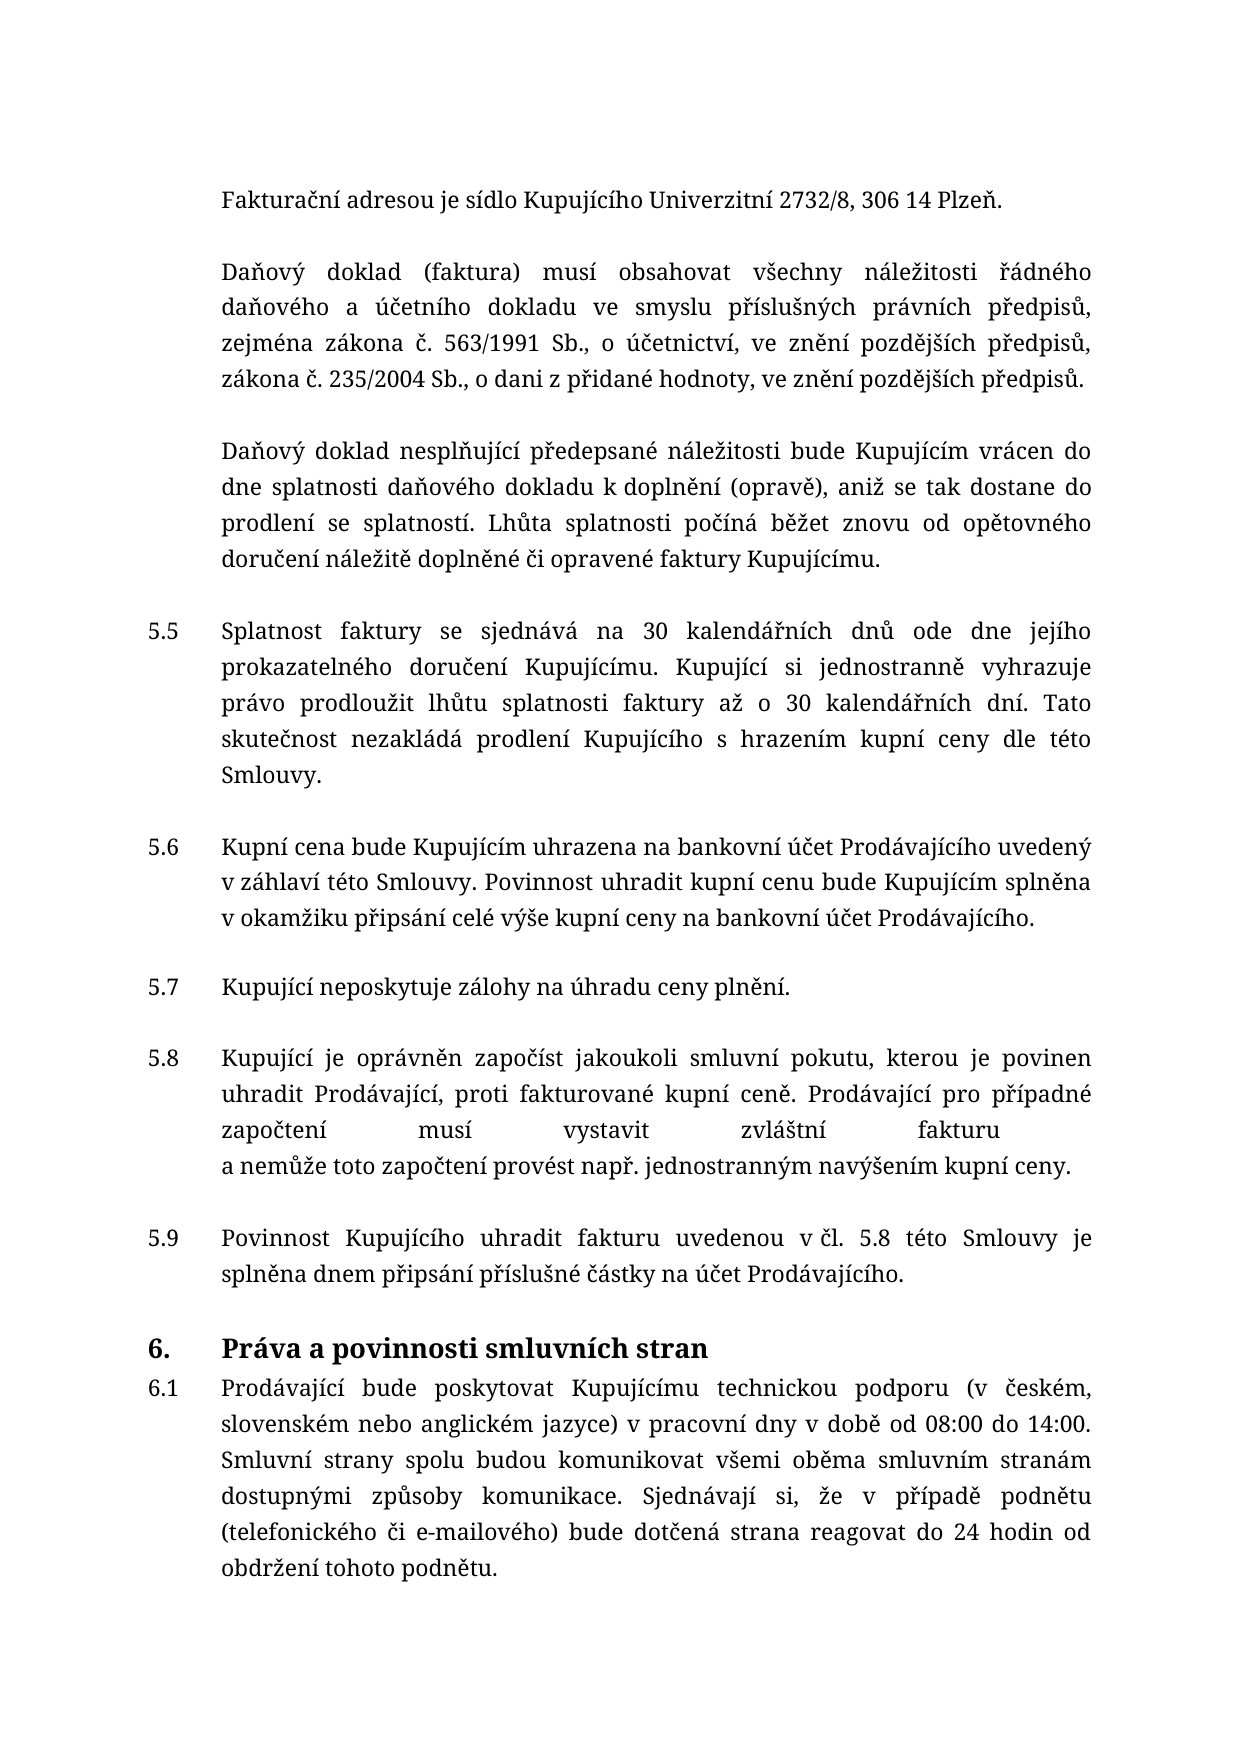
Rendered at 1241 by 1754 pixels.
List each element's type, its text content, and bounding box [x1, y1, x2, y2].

text 5.8 Kupující je oprávněn započíst jakoukoli smluvní pokutu, kterou je povinen uhradit Prodávající, proti fakturované kupní ceně. Prodávající pro případné započtení musí vystavit zvláštní fakturu a nemůže toto započtení provést např. jednostranným navýšením kupní ceny. [148, 1042, 1093, 1181]
text 5.9 Povinnost Kupujícího uhradit fakturu uvedenou v čl. 5.8 této Smlouvy je splněna dnem připsání příslušné částky na účet Prodávajícího. [148, 1222, 1093, 1289]
text Daňový doklad (faktura) musí obsahovat všechny náležitosti řádného daňového a účetního dokladu ve smyslu příslušných právních předpisů, zejména zákona č. 563/1991 Sb., o účetnictví, ve znění pozdějších předpisů, zákona č. 235/2004 Sb., o dani z přidané hodnoty, ve znění pozdějších předpisů. [221, 255, 1093, 394]
text 5.5 Splatnost faktury se sjednává na 30 kalendářních dnů ode dne jejího prokazatelného doručení Kupujícímu. Kupující si jednostranně vyhrazuje právo prodloužit lhůtu splatnosti faktury až o 30 kalendářních dní. Tato skutečnost nezakládá prodlení Kupujícího s hrazením kupní ceny dle této Smlouvy. [148, 615, 1093, 790]
text 6.1 Prodávající bude poskytovat Kupujícímu technickou podporu (v českém, slovenském nebo anglickém jazyce) v pracovní dny v době od 08:00 do 14:00. Smluvní strany spolu budou komunikovat všemi oběma smluvním stranám dostupnými způsoby komunikace. Sjednávají si, že v případě podnětu (telefonického či e-mailového) bude dotčená strana reagovat do 24 hodin od obdržení tohoto podnětu. [148, 1372, 1093, 1583]
text Daňový doklad nesplňující předepsané náležitosti bude Kupujícím vrácen do dne splatnosti daňového dokladu k doplnění (opravě), aniž se tak dostane do prodlení se splatností. Lhůta splatnosti počíná běžet znovu od opětovného doručení náležitě doplněné či opravené faktury Kupujícímu. [221, 435, 1093, 574]
text 6. Práva a povinnosti smluvních stran [148, 1330, 1093, 1367]
text 5.7 Kupující neposkytuje zálohy na úhradu ceny plnění. [148, 970, 1093, 1002]
text Fakturační adresou je sídlo Kupujícího Univerzitní 2732/8, 306 14 Plzeň. [221, 183, 1093, 215]
text 5.6 Kupní cena bude Kupujícím uhrazena na bankovní účet Prodávajícího uvedený v záhlaví této Smlouvy. Povinnost uhradit kupní cenu bude Kupujícím splněna v okamžiku připsání celé výše kupní ceny na bankovní účet Prodávajícího. [148, 830, 1093, 933]
